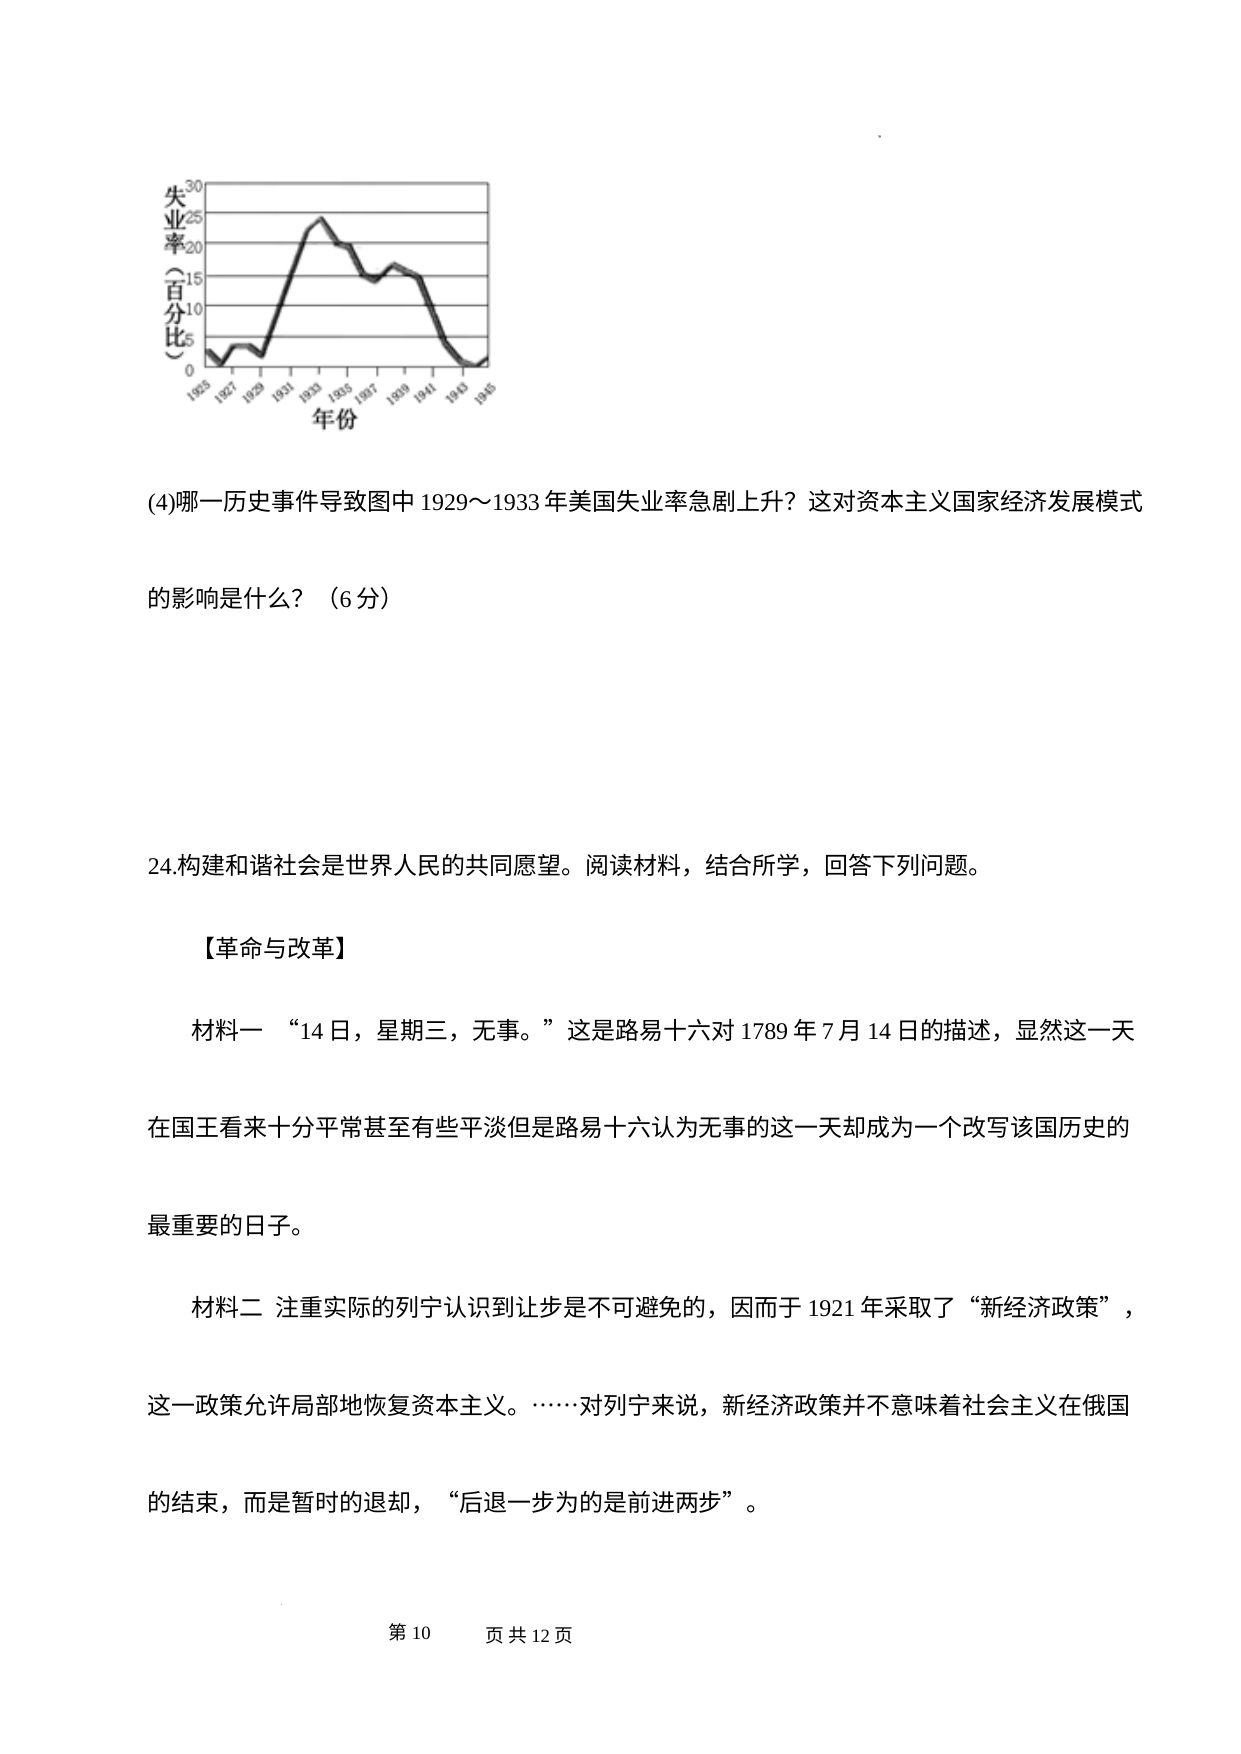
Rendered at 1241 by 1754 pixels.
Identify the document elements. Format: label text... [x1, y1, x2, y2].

text 材料二 注重实际的列宁认识到让步是不可避免的，因而于1921年采取了“新经济政策”，这一政策允许局部地恢复资本主义。……对列宁来说，新经济政策并不意味着社会主义在俄国的结束，而是暂时的退却，“后退一步为的是前进两步”。 [148, 1274, 1152, 1534]
text 【革命与改革】 [148, 914, 1152, 979]
picture [147, 161, 524, 442]
text 材料一 “14日，星期三，无事。”这是路易十六对1789年7月14日的描述，显然这一天在国王看来十分平常甚至有些平淡但是路易十六认为无事的这一天却成为一个改写该国历史的最重要的日子。 [148, 996, 1152, 1256]
text (4)哪一历史事件导致图中1929～1933年美国失业率急剧上升？这对资本主义国家经济发展模式的影响是什么？（6分） [148, 467, 1152, 629]
text 24.构建和谐社会是世界人民的共同愿望。阅读材料，结合所学，回答下列问题。 [148, 832, 1152, 897]
